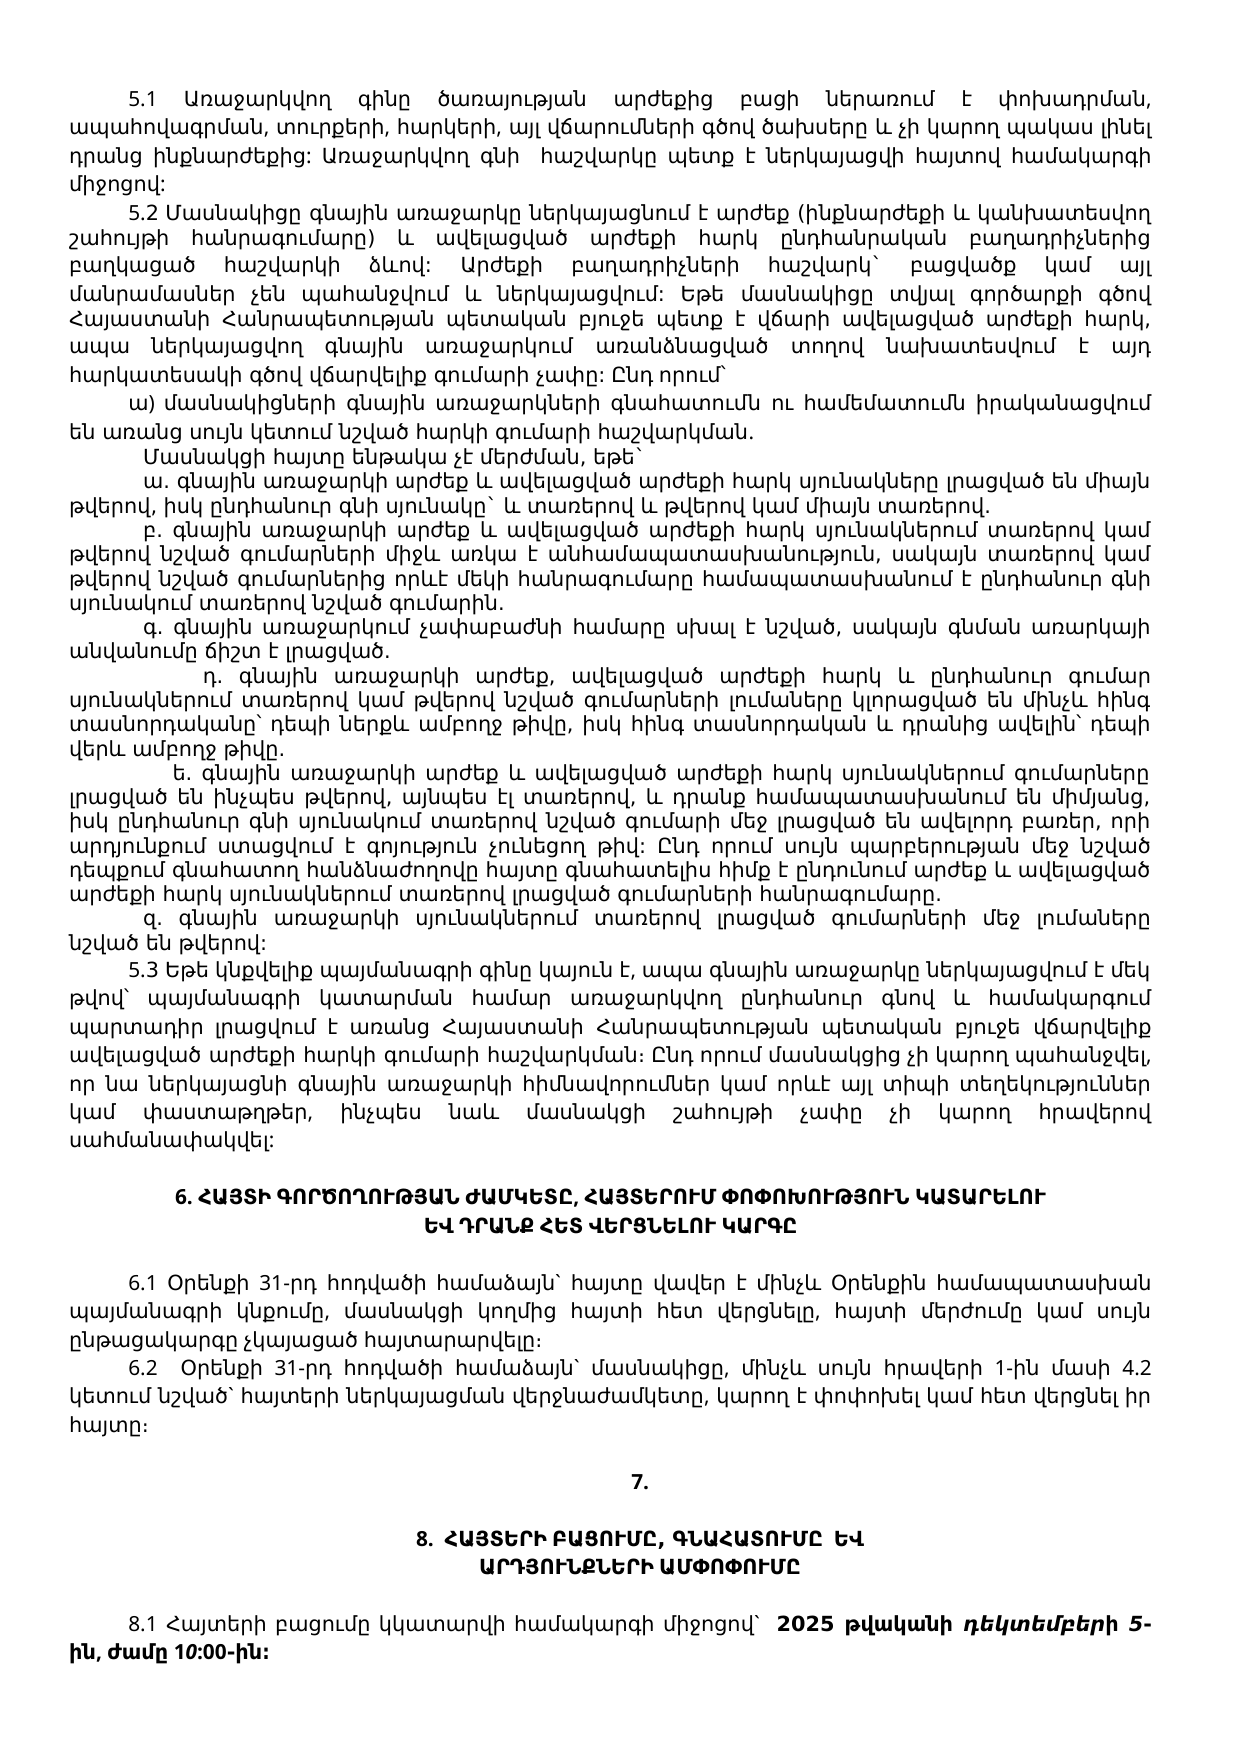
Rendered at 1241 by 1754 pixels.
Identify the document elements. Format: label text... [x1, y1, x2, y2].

text զ. գնային առաջարկի սյունակներում տառերով լրացված գումարների մեջ լումաները նշված են թվերով: [69, 906, 1152, 955]
text 5.3 Եթե կնքվելիք պայմանագրի գինը կայուն է, ապա գնային առաջարկը ներկայացվում է մեկ թվով՝ պայմանագրի կատարման համար առաջարկվող ընդհանուր գնով և համակարգում պարտադիր լրացվում է առանց Հայաստանի Հանրապետության պետական բյուջե վճարվելիք ավելացված արժեքի հարկի գումարի հաշվարկման։ Ընդ որում մասնակցից չի կարող պահանջվել, որ նա ներկայացնի գնային առաջարկի հիմնավորումներ կամ որևէ այլ տիպի տեղեկություններ կամ փաստաթղթեր, ինչպես նաև մասնակցի շահույթի չափը չի կարող հրավերով սահմանափակվել: [69, 955, 1152, 1154]
text ե. գնային առաջարկի արժեք և ավելացված արժեքի հարկ սյունակներում գումարները լրացված են ինչպես թվերով, այնպես էլ տառերով, և դրանք համապատասխանում են միմյանց, իսկ ընդհանուր գնի սյունակում տառերով նշված գումարի մեջ լրացված են ավելորդ բառեր, որի արդյունքում ստացվում է գոյություն չունեցող թիվ: Ընդ որում սույն պարբերության մեջ նշված դեպքում գնահատող հանձնաժողովը հայտը գնահատելիս հիմք է ընդունում արժեք և ավելացված արժեքի հարկ սյունակներում տառերով լրացված գումարների հանրագումարը. [69, 761, 1152, 906]
text 6. ՀԱՅՏԻ ԳՈՐԾՈՂՈՒԹՅԱՆ ԺԱՄԿԵՏԸ, ՀԱՅՏԵՐՈՒՄ ՓՈՓՈԽՈՒԹՅՈՒՆ ԿԱՏԱՐԵԼՈՒ [69, 1182, 1152, 1211]
text գ. գնային առաջարկում չափաբաժնի համարը սխալ է նշված, սակայն գնման առարկայի անվանումը ճիշտ է լրացված. [69, 615, 1152, 664]
text ա. գնային առաջարկի արժեք և ավելացված արժեքի հարկ սյունակները լրացված են միայն թվերով, իսկ ընդհանուր գնի սյունակը` և տառերով և թվերով կամ միայն տառերով. [69, 469, 1152, 518]
text 8.1 Հայտերի բացումը կկատարվի համակարգի միջոցով` 2025 թվականի դեկտեմբերի 5-ին, ժամը 10:00-ին։ [69, 1609, 1152, 1666]
text 6.2 Օրենքի 31-րդ հոդվածի համաձայն` մասնակիցը, մինչև սույն հրավերի 1-ին մասի 4.2 կետում նշված` հայտերի ներկայացման վերջնաժամկետը, կարող է փոփոխել կամ հետ վերցնել իր հայտը։ [69, 1353, 1152, 1438]
text Մասնակցի հայտը ենթակա չէ մերժման, եթե` [69, 445, 1152, 469]
text ԱՐԴՅՈՒՆՔՆԵՐԻ ԱՄՓՈՓՈՒՄԸ [69, 1552, 1152, 1581]
text 5.1 Առաջարկվող գինը ծառայության արժեքից բացի ներառում է փոխադրման, ապահովագրման, տուրքերի, հարկերի, այլ վճարումների գծով ծախսերը և չի կարող պակաս լինել դրանց ինքնարժեքից: Առաջարկվող գնի հաշվարկը պետք է ներկայացվի հայտով համակարգի միջոցով: [69, 84, 1152, 198]
text բ. գնային առաջարկի արժեք և ավելացված արժեքի հարկ սյունակներում տառերով կամ թվերով նշված գումարների միջև առկա է անհամապատասխանություն, սակայն տառերով կամ թվերով նշված գումարներից որևէ մեկի հանրագումարը համապատասխանում է ընդհանուր գնի սյունակում տառերով նշված գումարին. [69, 518, 1152, 615]
text ԵՎ ԴՐԱՆՔ ՀԵՏ ՎԵՐՑՆԵԼՈՒ ԿԱՐԳԸ [69, 1211, 1152, 1239]
text 5.2 Մասնակիցը գնային առաջարկը ներկայացնում է արժեք (ինքնարժեքի և կանխատեսվող շահույթի հանրագումարը) և ավելացված արժեքի հարկ ընդհանրական բաղադրիչներից բաղկացած հաշվարկի ձևով: Արժեքի բաղադրիչների հաշվարկ` բացվածք կամ այլ մանրամասներ չեն պահանջվում և ներկայացվում: Եթե մասնակիցը տվյալ գործարքի գծով Հայաստանի Հանրապետության պետական բյուջե պետք է վճարի ավելացված արժեքի հարկ, ապա ներկայացվող գնային առաջարկում առանձնացված տողով նախատեսվում է այդ հարկատեսակի գծով վճարվելիք գումարի չափը: Ընդ որում՝ [69, 198, 1152, 388]
text 6.1 Օրենքի 31-րդ հոդվածի համաձայն` հայտը վավեր է մինչև Օրենքին համապատասխան պայմանագրի կնքումը, մասնակցի կողմից հայտի հետ վերցնելը, հայտի մերժումը կամ սույն ընթացակարգը չկայացած հայտարարվելը։ [69, 1268, 1152, 1353]
text 8. ՀԱՅՏԵՐԻ ԲԱՑՈՒՄԸ, ԳՆԱՀԱՏՈՒՄԸ ԵՎ [69, 1524, 1152, 1552]
text դ. գնային առաջարկի արժեք, ավելացված արժեքի հարկ և ընդհանուր գումար սյունակներում տառերով կամ թվերով նշված գումարների լումաները կլորացված են մինչև հինգ տասնորդականը՝ դեպի ներքև ամբողջ թիվը, իսկ հինգ տասնորդական և դրանից ավելին՝ դեպի վերև ամբողջ թիվը. [69, 664, 1152, 761]
text ա) մասնակիցների գնային առաջարկների գնահատումն ու համեմատումն իրականացվում են առանց սույն կետում նշված հարկի գումարի հաշվարկման. [69, 388, 1152, 445]
text 7. [69, 1467, 1152, 1495]
